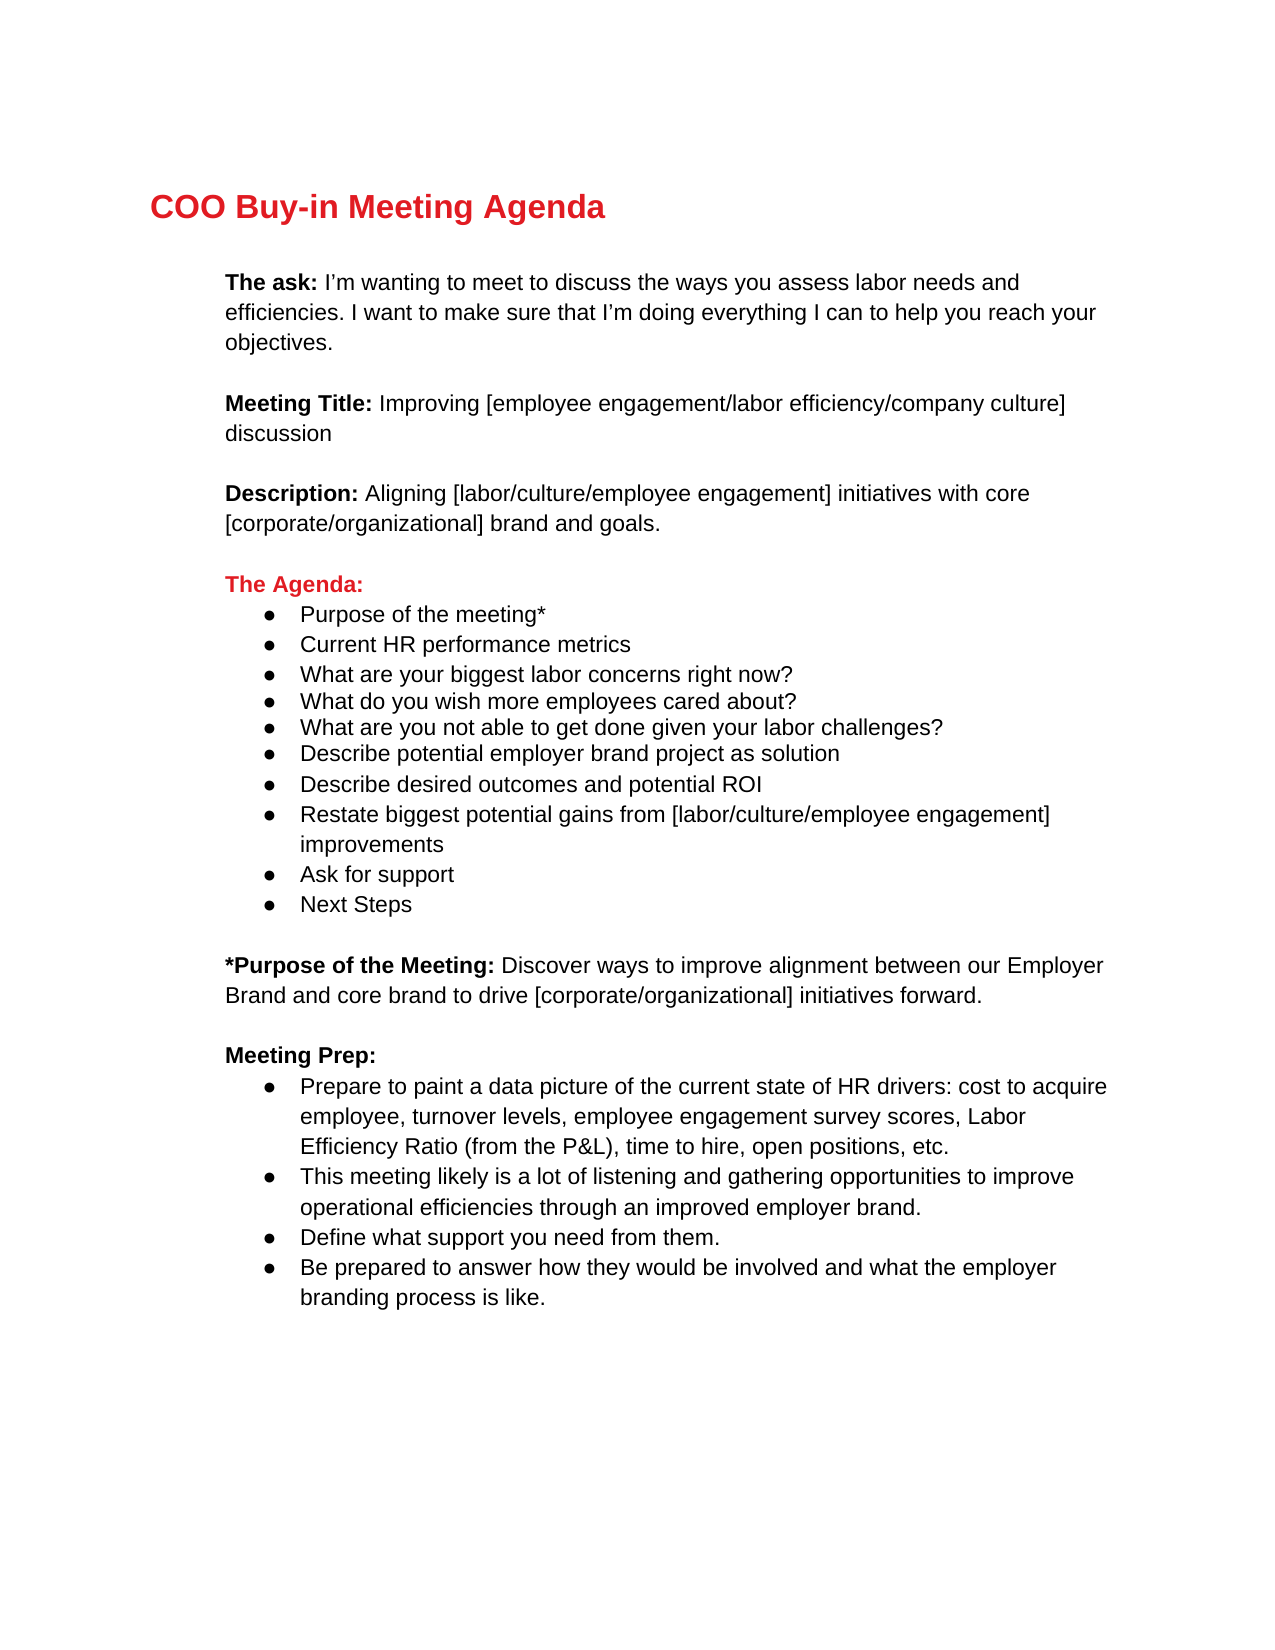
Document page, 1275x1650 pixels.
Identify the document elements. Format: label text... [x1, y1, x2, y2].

list Ask for support [262, 861, 1125, 888]
list Define what support you need from them. [262, 1224, 1125, 1250]
text Meeting Prep: [225, 1042, 1125, 1069]
list Current HR performance metrics [262, 631, 1125, 657]
text *Purpose of the Meeting: Discover ways to improve alignment between our Employer Brand and core brand to drive [corporate/organizational] initiatives forward. [225, 952, 1125, 1008]
list Be prepared to answer how they would be involved and what the employer branding process is like. [262, 1254, 1125, 1311]
list What do you wish more employees cared about? [262, 688, 1125, 714]
text Description: Aligning [labor/culture/employee engagement] initiatives with core [corporate/organizational] brand and goals. [225, 480, 1125, 537]
list What are you not able to get done given your labor challenges? [262, 714, 1125, 740]
list Restate biggest potential gains from [labor/culture/employee engagement] improvements [262, 801, 1125, 857]
text Meeting Title: Improving [employee engagement/labor efficiency/company culture] discussion [225, 389, 1125, 446]
list Prepare to paint a data picture of the current state of HR drivers: cost to acquire employee, turnover levels, employee engagement survey scores, Labor Efficiency Ratio (from the P&L), time to hire, open positions, etc. [262, 1073, 1125, 1159]
text The ask: I’m wanting to meet to discuss the ways you assess labor needs and efficiencies. I want to make sure that I’m doing everything I can to help you reach your objectives. [225, 269, 1125, 355]
list What are your biggest labor concerns right now? [262, 661, 1125, 688]
subtitle COO Buy-in Meeting Agenda [150, 187, 1125, 226]
list Describe desired outcomes and potential ROI [262, 771, 1125, 797]
list This meeting likely is a lot of listening and gathering opportunities to improve operational efficiencies through an improved employer brand. [262, 1163, 1125, 1220]
list Purpose of the meeting* [262, 601, 1125, 627]
list Describe potential employer brand project as solution [262, 740, 1125, 767]
list Next Steps [262, 891, 1125, 918]
text The Agenda: [225, 571, 1125, 597]
